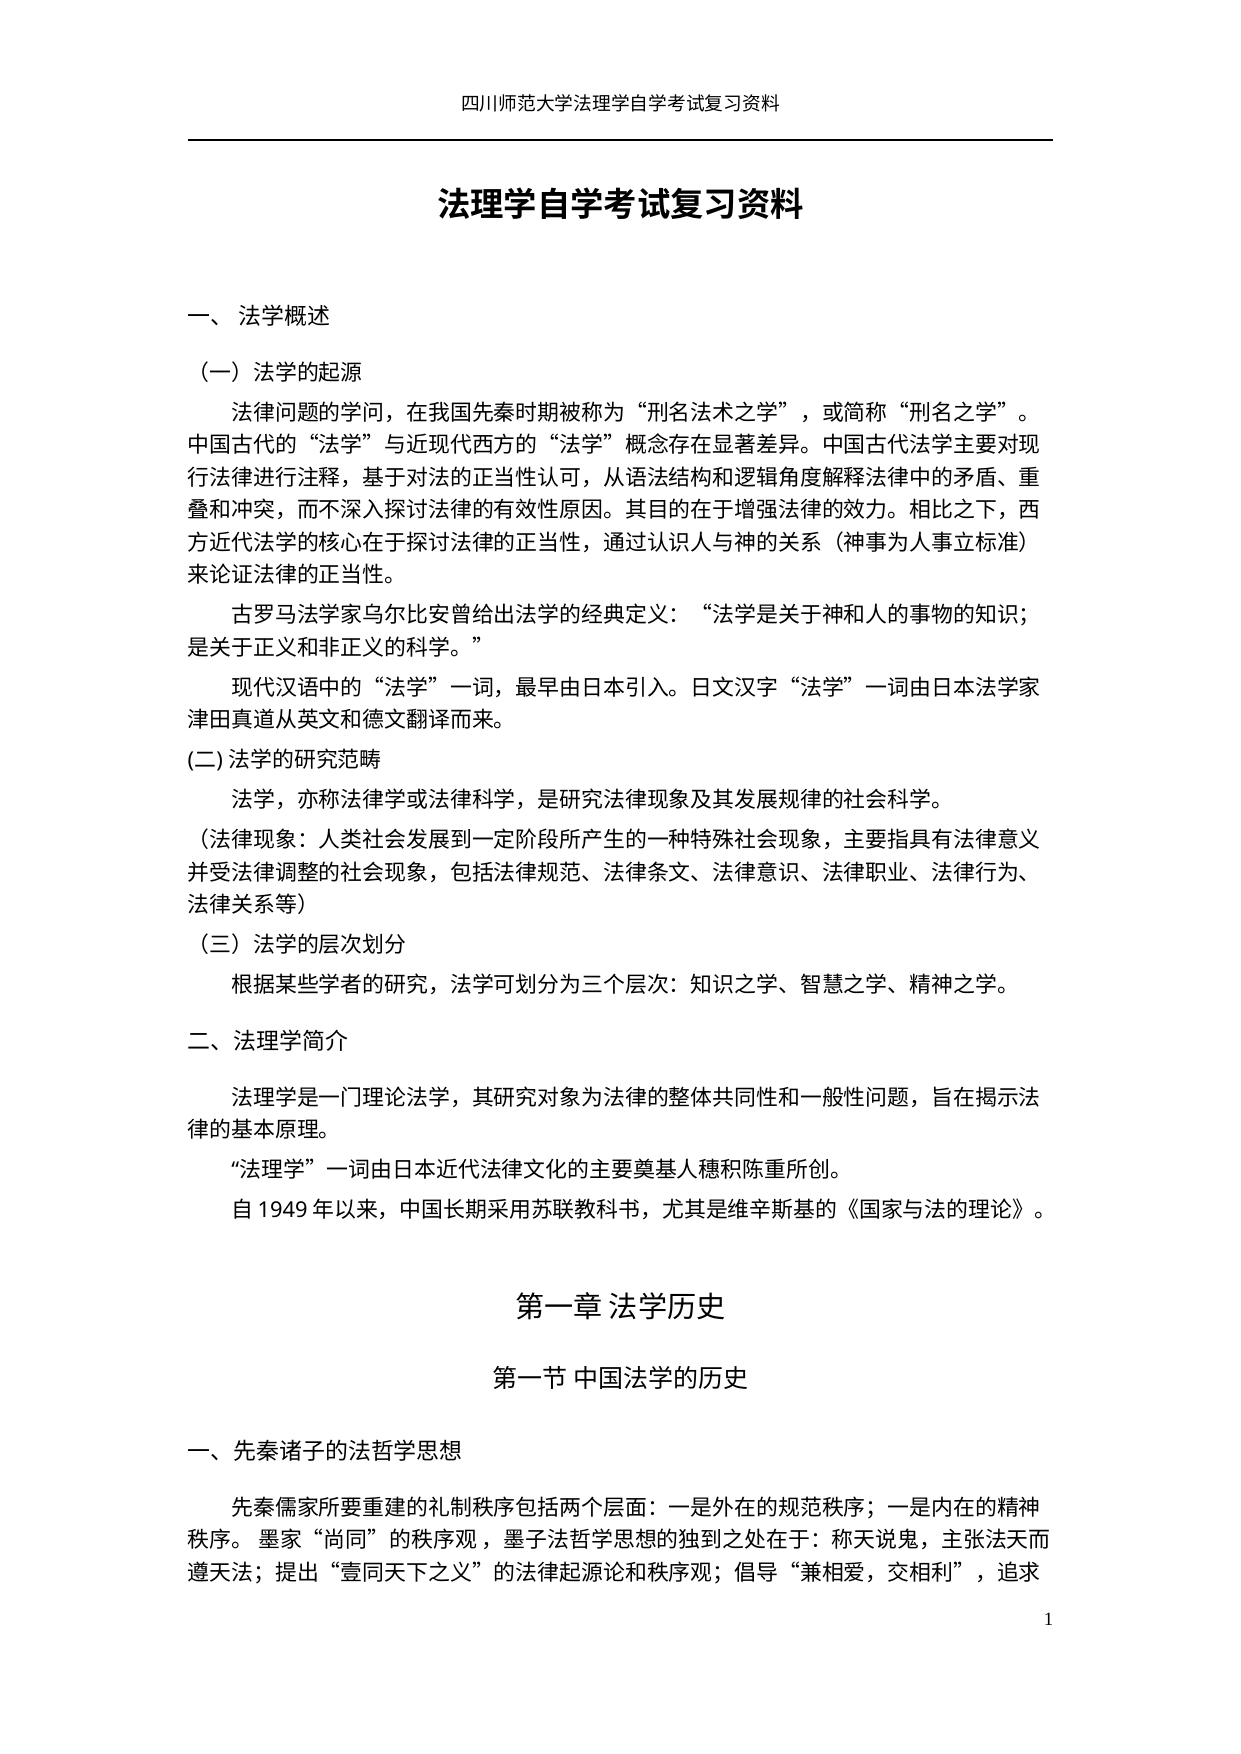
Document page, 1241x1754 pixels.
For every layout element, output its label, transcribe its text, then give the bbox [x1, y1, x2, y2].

text 法理学自学考试复习资料 [187, 169, 1053, 234]
text （法律现象：人类社会发展到一定阶段所产生的一种特殊社会现象，主要指具有法律意义并受法律调整的社会现象，包括法律规范、法律条文、法律意识、法律职业、法律行为、法律关系等） [187, 822, 1053, 919]
text （一）法学的起源 [187, 354, 1053, 387]
text 第一节 中国法学的历史 [187, 1344, 1053, 1409]
text 法律问题的学问，在我国先秦时期被称为“刑名法术之学”，或简称“刑名之学”。中国古代的“法学”与近现代西方的“法学”概念存在显著差异。中国古代法学主要对现行法律进行注释，基于对法的正当性认可，从语法结构和逻辑角度解释法律中的矛盾、重叠和冲突，而不深入探讨法律的有效性原因。其目的在于增强法律的效力。相比之下，西方近代法学的核心在于探讨法律的正当性，通过认识人与神的关系（神事为人事立标准）来论证法律的正当性。 [187, 394, 1053, 589]
text (二) 法学的研究范畴 [187, 742, 1053, 774]
text （三）法学的层次划分 [187, 927, 1053, 959]
text 法学，亦称法律学或法律科学，是研究法律现象及其发展规律的社会科学。 [187, 782, 1053, 814]
text 二、法理学简介 [187, 1007, 1053, 1072]
text 一、先秦诸子的法哲学思想 [187, 1417, 1053, 1482]
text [187, 1489, 1053, 1587]
text 一、 法学概述 [187, 282, 1053, 347]
text 自1949年以来，中国长期采用苏联教科书，尤其是维辛斯基的《国家与法的理论》。 [187, 1192, 1053, 1224]
text 根据某些学者的研究，法学可划分为三个层次：知识之学、智慧之学、精神之学。 [187, 967, 1053, 999]
text 法理学是一门理论法学，其研究对象为法律的整体共同性和一般性问题，旨在揭示法律的基本原理。 [187, 1079, 1053, 1144]
text 现代汉语中的“法学”一词，最早由日本引入。日文汉字“法学”一词由日本法学家津田真道从英文和德文翻译而来。 [187, 669, 1053, 734]
text 第一章 法学历史 [187, 1272, 1053, 1337]
text “法理学”一词由日本近代法律文化的主要奠基人穗积陈重所创。 [187, 1152, 1053, 1184]
text 古罗马法学家乌尔比安曾给出法学的经典定义：“法学是关于神和人的事物的知识；是关于正义和非正义的科学。” [187, 597, 1053, 662]
